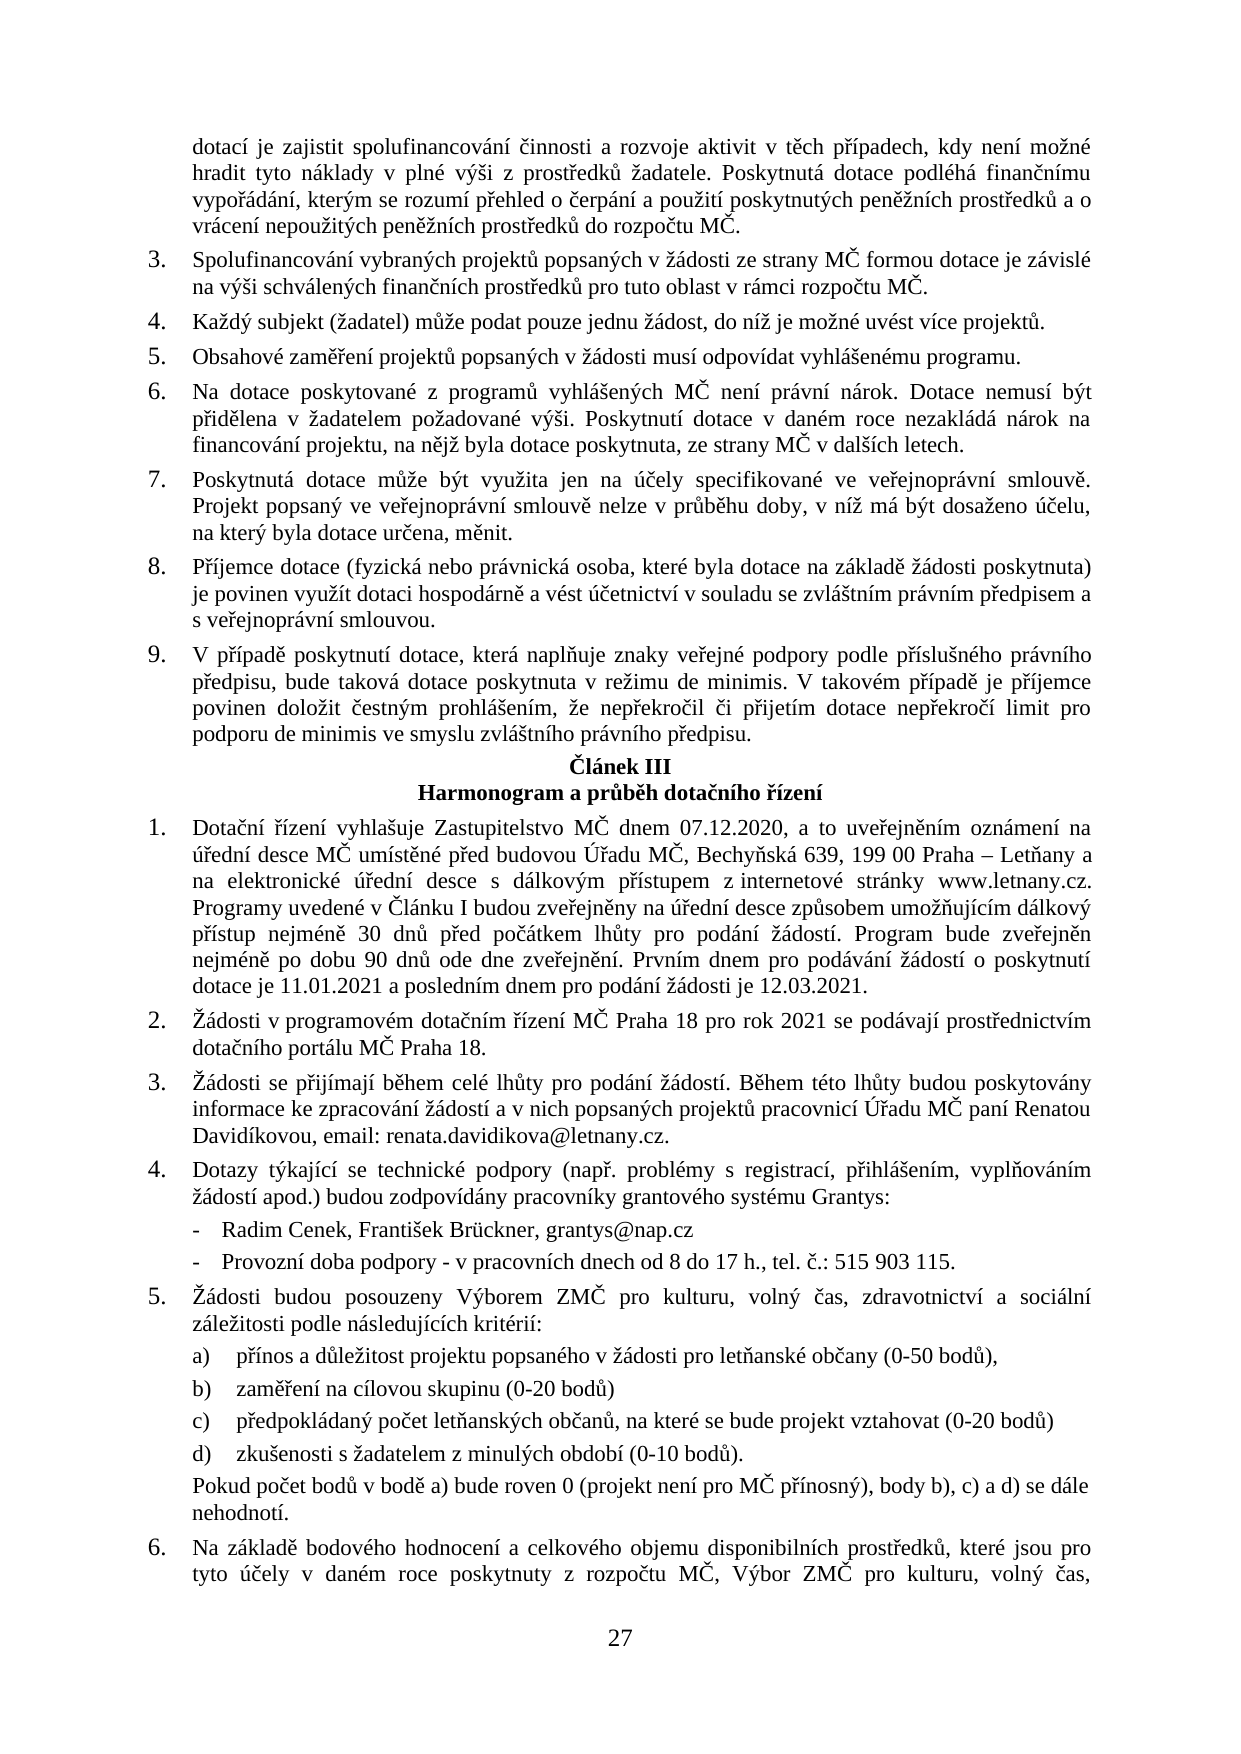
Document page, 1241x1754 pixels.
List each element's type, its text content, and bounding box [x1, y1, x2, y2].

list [148, 1532, 1093, 1587]
list Každý subjekt (žadatel) může podat pouze jednu žádost, do níž je možné uvést více projektů. [148, 306, 1093, 335]
list Žádosti budou posouzeny Výborem ZMČ pro kulturu, volný čas, zdravotnictví a sociální záležitosti podle následujících kritérií: [148, 1281, 1093, 1336]
text Pokud počet bodů v bodě a) bude roven 0 (projekt není pro MČ přínosný), body b), c) a d) se dále nehodnotí. [192, 1473, 1093, 1525]
list Dotační řízení vyhlašuje Zastupitelstvo MČ dnem 07.12.2020, a to uveřejněním oznámení na úřední desce MČ umístěné před budovou Úřadu MČ, Bechyňská 639, 199 00 Praha – Letňany a na elektronické úřední desce s dálkovým přístupem z internetové stránky www.letnany.cz. Programy uvedené v Článku I budou zveřejněny na úřední desce způsobem umožňujícím dálkový přístup nejméně 30 dnů před počátkem lhůty pro podání žádostí. Program bude zveřejněn nejméně po dobu 90 dnů ode dne zveřejnění. Prvním dnem pro podávání žádostí o poskytnutí dotace je 11.01.2021 a posledním dnem pro podání žádosti je 12.03.2021. [148, 812, 1093, 999]
list zkušenosti s žadatelem z minulých období (0-10 bodů). [192, 1440, 1093, 1466]
list Na dotace poskytované z programů vyhlášených MČ není právní nárok. Dotace nemusí být přidělena v žadatelem požadované výši. Poskytnutí dotace v daném roce nezakládá nárok na financování projektu, na nějž byla dotace poskytnuta, ze strany MČ v dalších letech. [148, 376, 1093, 457]
list Spolufinancování vybraných projektů popsaných v žádosti ze strany MČ formou dotace je závislé na výši schválených finančních prostředků pro tuto oblast v rámci rozpočtu MČ. [148, 244, 1093, 300]
list Žádosti v programovém dotačním řízení MČ Praha 18 pro rok 2021 se podávají prostřednictvím dotačního portálu MČ Praha 18. [148, 1005, 1093, 1060]
list Dotazy týkající se technické podpory (např. problémy s registrací, přihlášením, vyplňováním žádostí apod.) budou zodpovídány pracovníky grantového systému Grantys: [148, 1154, 1093, 1209]
list Obsahové zaměření projektů popsaných v žádosti musí odpovídat vyhlášenému programu. [148, 341, 1093, 370]
text Harmonogram a průběh dotačního řízení [148, 779, 1093, 806]
list Radim Cenek, František Brückner, grantys@nap.cz [192, 1216, 1093, 1242]
list přínos a důležitost projektu popsaného v žádosti pro letňanské občany (0-50 bodů), [192, 1342, 1093, 1368]
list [148, 133, 1093, 238]
list Provozní doba podpory - v pracovních dnech od 8 do 17 h., tel. č.: 515 903 115. [192, 1248, 1093, 1274]
list předpokládaný počet letňanských občanů, na které se bude projekt vztahovat (0-20 bodů) [192, 1407, 1093, 1434]
list Poskytnutá dotace může být využita jen na účely specifikované ve veřejnoprávní smlouvě. Projekt popsaný ve veřejnoprávní smlouvě nelze v průběhu doby, v níž má být dosaženo účelu, na který byla dotace určena, měnit. [148, 464, 1093, 545]
text Článek III [148, 753, 1093, 779]
list V případě poskytnutí dotace, která naplňuje znaky veřejné podpory podle příslušného právního předpisu, bude taková dotace poskytnuta v režimu de minimis. V takovém případě je příjemce povinen doložit čestným prohlášením, že nepřekročil či přijetím dotace nepřekročí limit pro podporu de minimis ve smyslu zvláštního právního předpisu. [148, 639, 1093, 747]
list Příjemce dotace (fyzická nebo právnická osoba, které byla dotace na základě žádosti poskytnuta) je povinen využít dotaci hospodárně a vést účetnictví v souladu se zvláštním právním předpisem a s veřejnoprávní smlouvou. [148, 551, 1093, 633]
list Žádosti se přijímají během celé lhůty pro podání žádostí. Během této lhůty budou poskytovány informace ke zpracování žádostí a v nich popsaných projektů pracovnicí Úřadu MČ paní Renatou Davidíkovou, email: renata.davidikova@letnany.cz. [148, 1067, 1093, 1148]
list zaměření na cílovou skupinu (0-20 bodů) [192, 1375, 1093, 1401]
